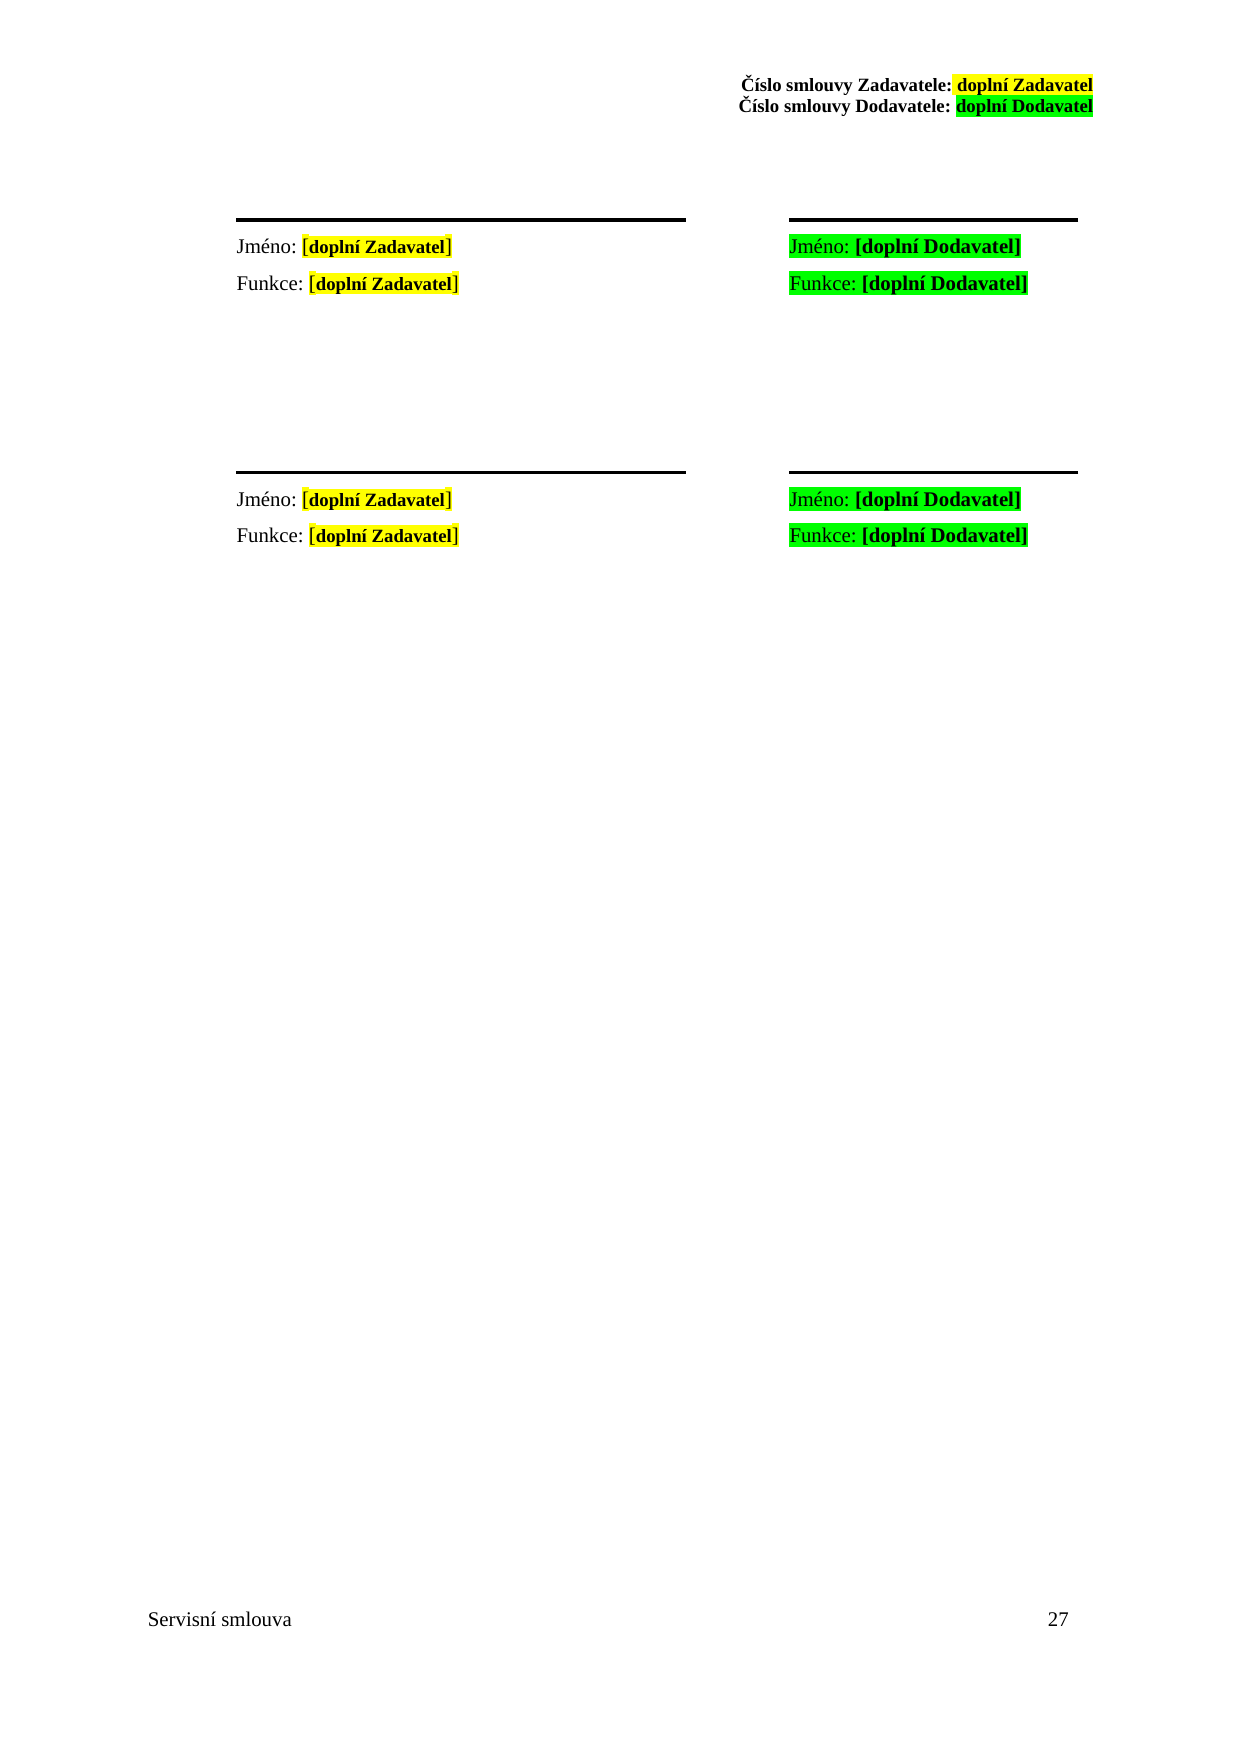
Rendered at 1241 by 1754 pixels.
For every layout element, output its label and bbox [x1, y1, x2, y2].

table_cell [693, 396, 1085, 633]
table_cell [693, 143, 1085, 396]
table_cell [140, 143, 693, 396]
table_cell [140, 396, 693, 633]
